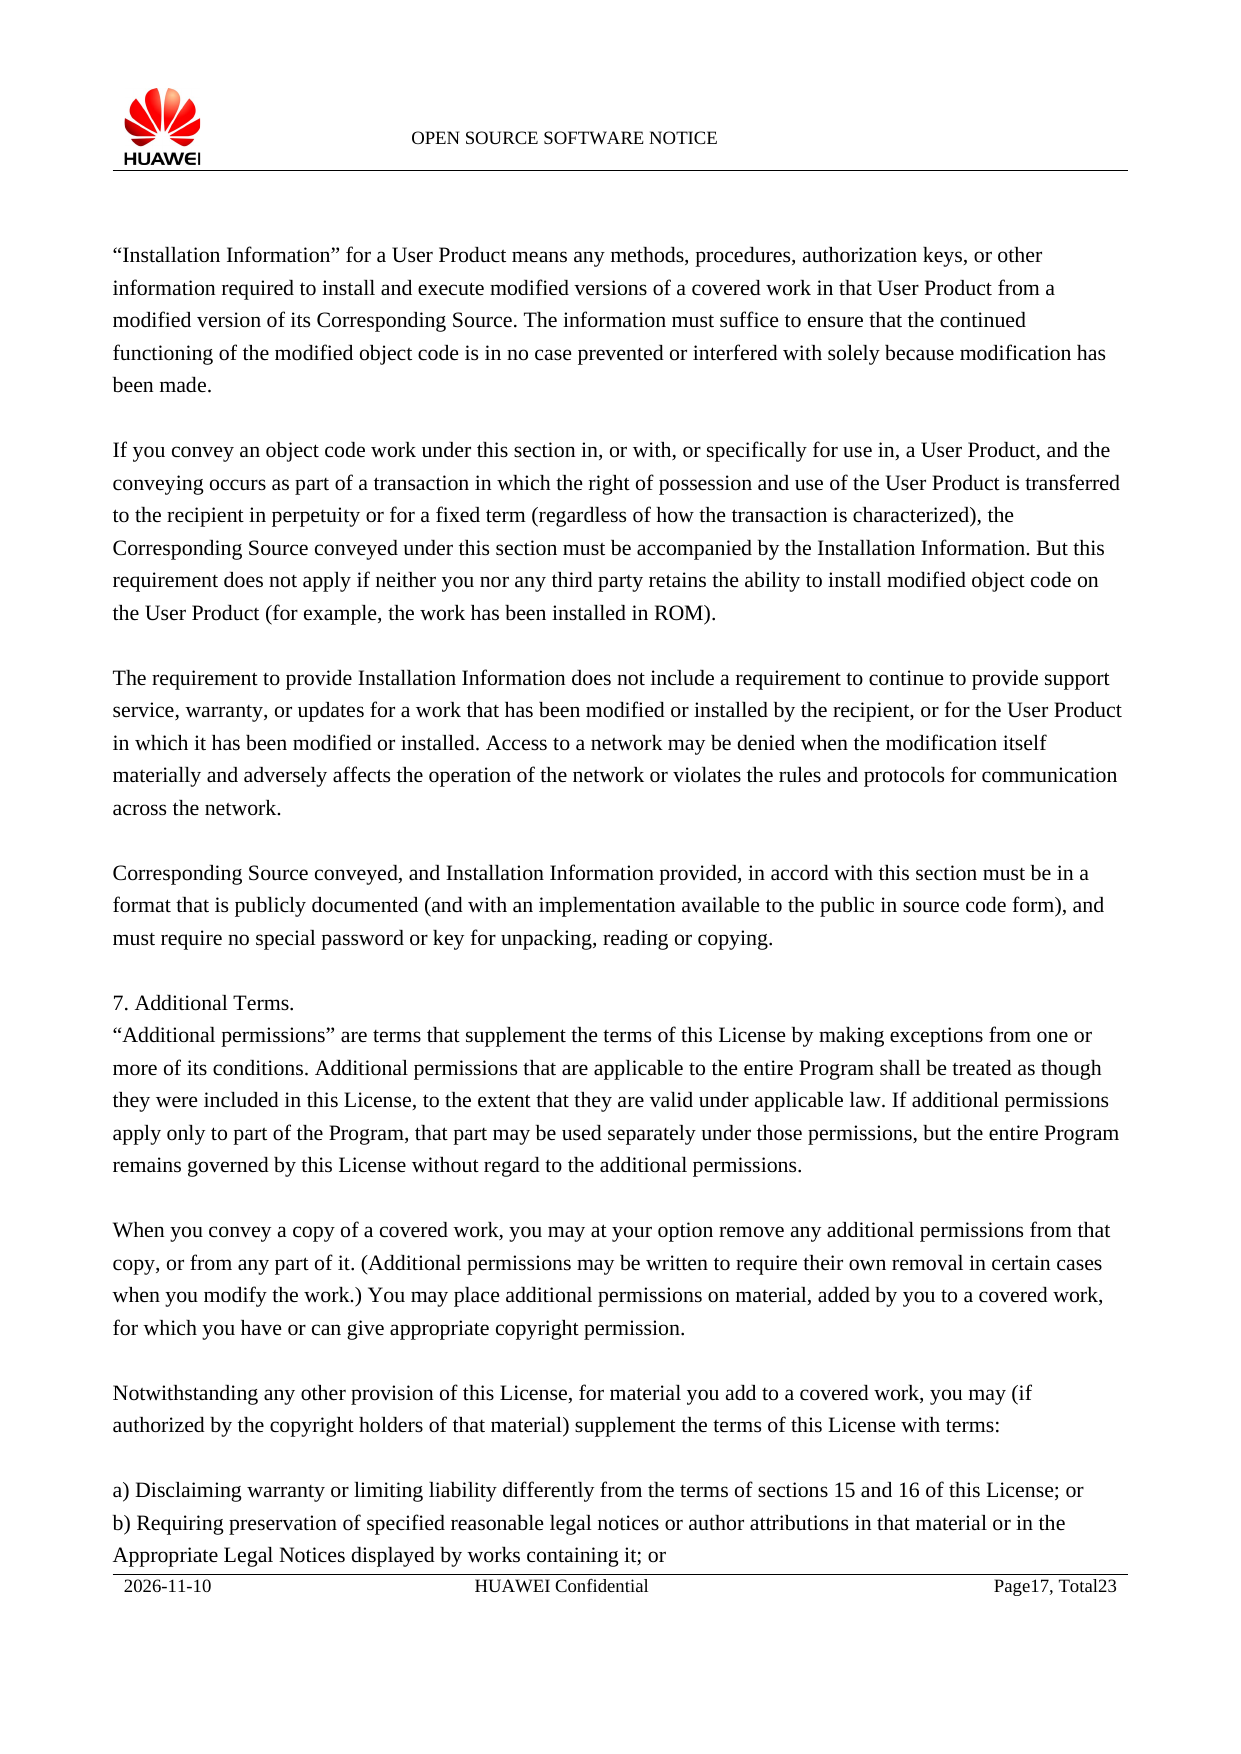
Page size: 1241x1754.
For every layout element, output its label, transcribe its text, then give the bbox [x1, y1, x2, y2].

picture [124, 88, 201, 165]
